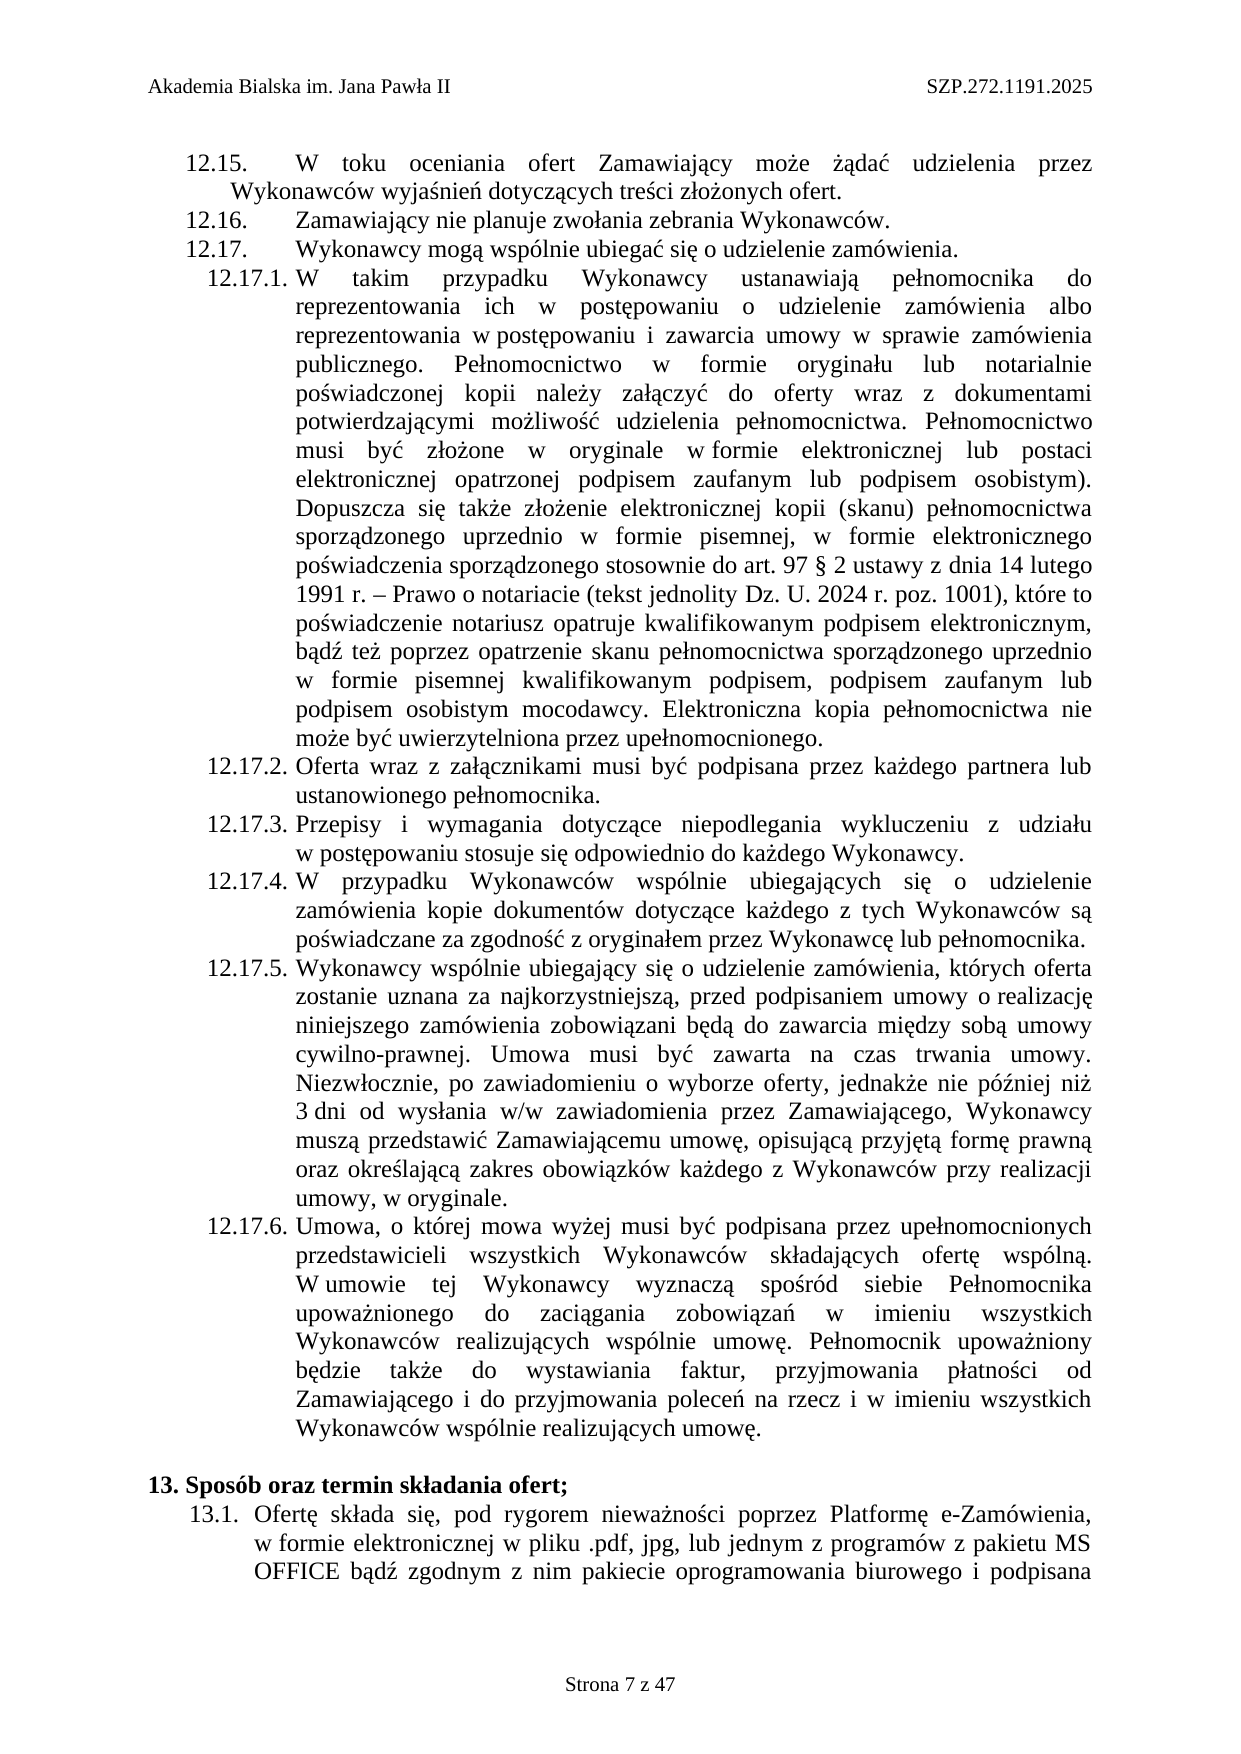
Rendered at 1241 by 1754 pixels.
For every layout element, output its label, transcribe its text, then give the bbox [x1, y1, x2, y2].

list Przepisy i wymagania dotyczące niepodlegania wykluczeniu z udziału w postępowaniu stosuje się odpowiednio do każdego Wykonawcy. [207, 809, 1093, 866]
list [189, 1499, 1093, 1585]
list Wykonawcy wspólnie ubiegający się o udzielenie zamówienia, których oferta zostanie uznana za najkorzystniejszą, przed podpisaniem umowy o realizację niniejszego zamówienia zobowiązani będą do zawarcia między sobą umowy cywilno-prawnej. Umowa musi być zawarta na czas trwania umowy. Niezwłocznie, po zawiadomieniu o wyborze oferty, jednakże nie później niż 3 dni od wysłania w/w zawiadomienia przez Zamawiającego, Wykonawcy muszą przedstawić Zamawiającemu umowę, opisującą przyjętą formę prawną oraz określającą zakres obowiązków każdego z Wykonawców przy realizacji umowy, w oryginale. [207, 953, 1093, 1211]
list W przypadku Wykonawców wspólnie ubiegających się o udzielenie zamówienia kopie dokumentów dotyczące każdego z tych Wykonawców są poświadczane za zgodność z oryginałem przez Wykonawcę lub pełnomocnika. [207, 866, 1093, 953]
list W toku oceniania ofert Zamawiający może żądać udzielenia przez Wykonawców wyjaśnień dotyczących treści złożonych ofert. [185, 148, 1093, 205]
list Zamawiający nie planuje zwołania zebrania Wykonawców. [185, 205, 1093, 234]
list Wykonawcy mogą wspólnie ubiegać się o udzielenie zamówienia. [185, 234, 1093, 263]
list Sposób oraz termin składania ofert; [148, 1470, 1093, 1499]
list Oferta wraz z załącznikami musi być podpisana przez każdego partnera lub ustanowionego pełnomocnika. [207, 751, 1093, 809]
list Umowa, o której mowa wyżej musi być podpisana przez upełnomocnionych przedstawicieli wszystkich Wykonawców składających ofertę wspólną. W umowie tej Wykonawcy wyznaczą spośród siebie Pełnomocnika upoważnionego do zaciągania zobowiązań w imieniu wszystkich Wykonawców realizujących wspólnie umowę. Pełnomocnik upoważniony będzie także do wystawiania faktur, przyjmowania płatności od Zamawiającego i do przyjmowania poleceń na rzecz i w imieniu wszystkich Wykonawców wspólnie realizujących umowę. [207, 1211, 1093, 1441]
list W takim przypadku Wykonawcy ustanawiają pełnomocnika do reprezentowania ich w postępowaniu o udzielenie zamówienia albo reprezentowania w postępowaniu i zawarcia umowy w sprawie zamówienia publicznego. Pełnomocnictwo w formie oryginału lub notarialnie poświadczonej kopii należy załączyć do oferty wraz z dokumentami potwierdzającymi możliwość udzielenia pełnomocnictwa. Pełnomocnictwo musi być złożone w oryginale w formie elektronicznej lub postaci elektronicznej opatrzonej podpisem zaufanym lub podpisem osobistym). Dopuszcza się także złożenie elektronicznej kopii (skanu) pełnomocnictwa sporządzonego uprzednio w formie pisemnej, w formie elektronicznego poświadczenia sporządzonego stosownie do art. 97 § 2 ustawy z dnia 14 lutego 1991 r. – Prawo o notariacie (tekst jednolity Dz. U. 2024 r. poz. 1001), które to poświadczenie notariusz opatruje kwalifikowanym podpisem elektronicznym, bądź też poprzez opatrzenie skanu pełnomocnictwa sporządzonego uprzednio w formie pisemnej kwalifikowanym podpisem, podpisem zaufanym lub podpisem osobistym mocodawcy. Elektroniczna kopia pełnomocnictwa nie może być uwierzytelniona przez upełnomocnionego. [207, 263, 1093, 751]
